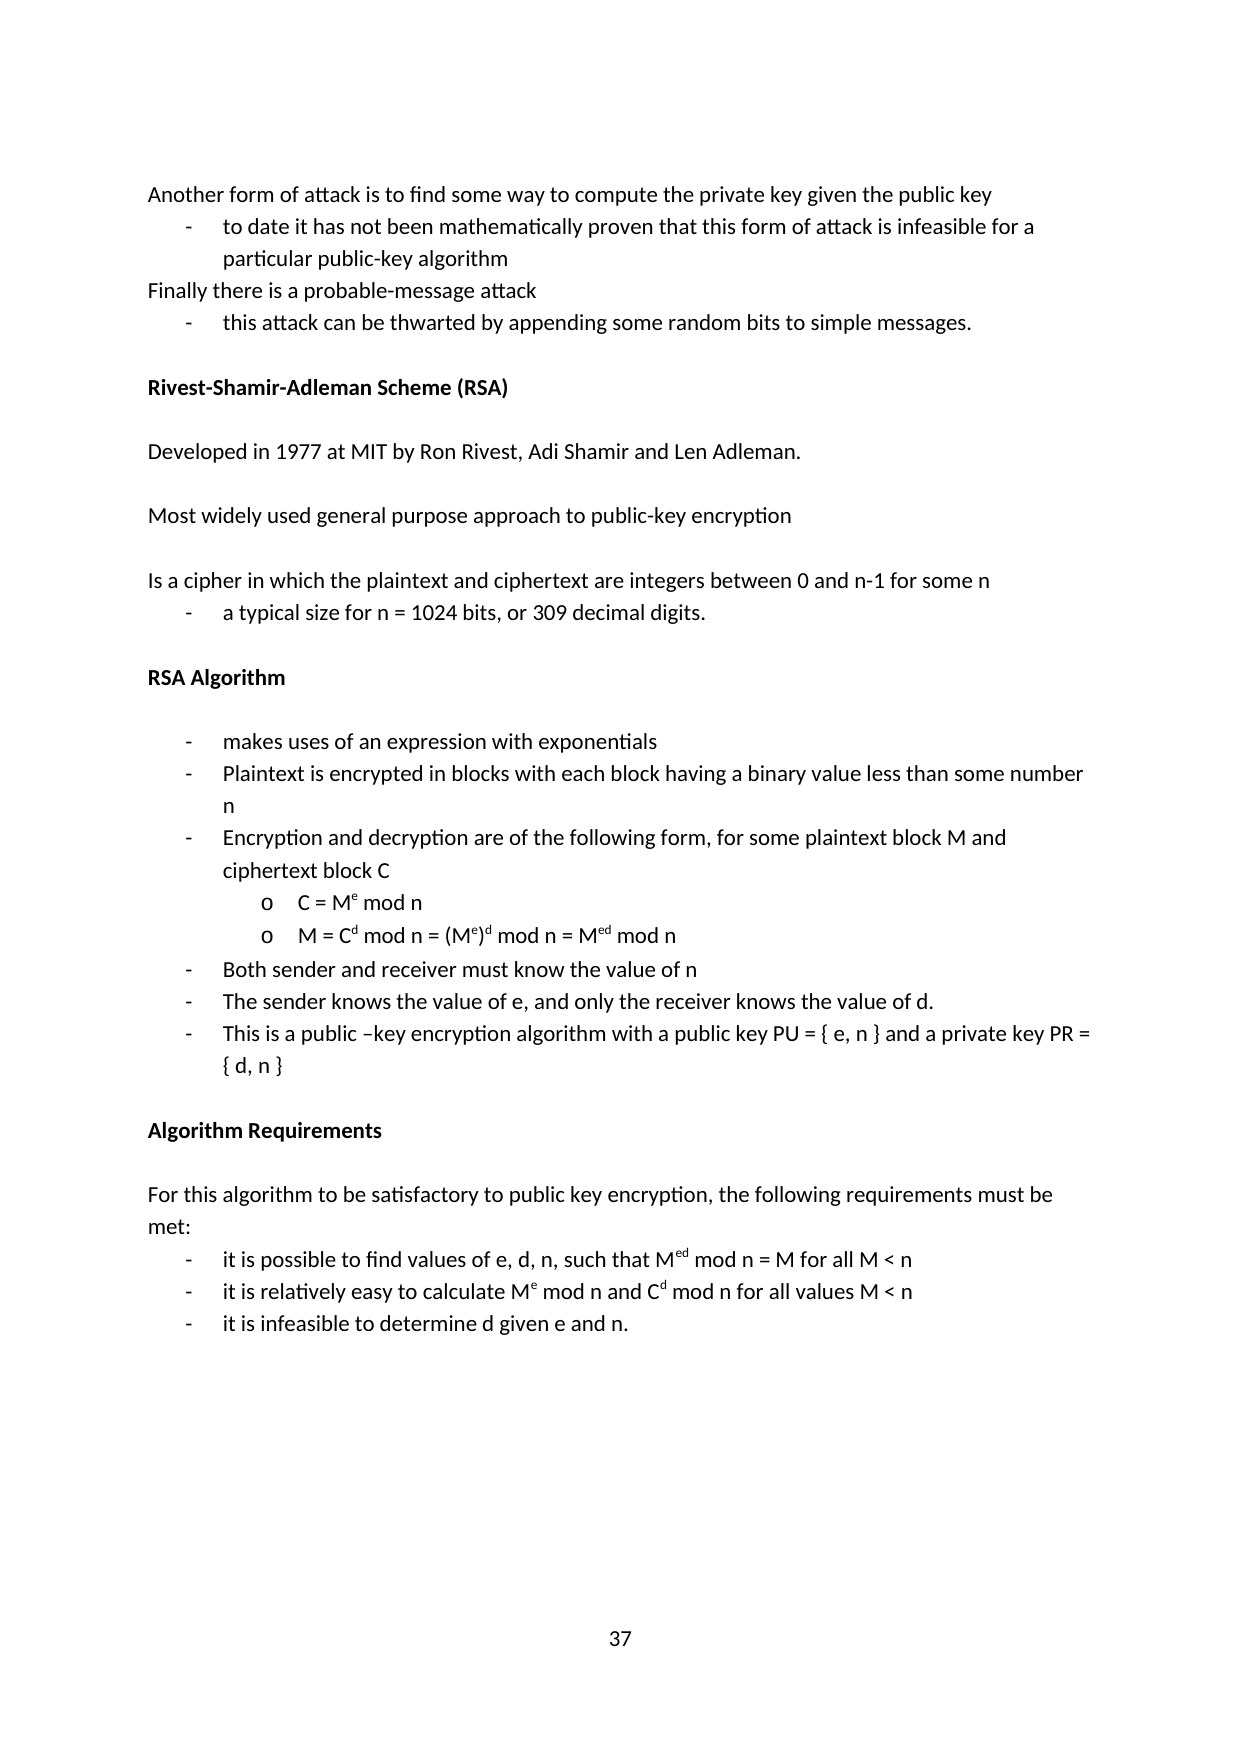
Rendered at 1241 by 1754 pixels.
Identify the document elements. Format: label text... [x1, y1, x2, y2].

list Encryption and decryption are of the following form, for some plaintext block M and ciphertext block C [185, 823, 1093, 884]
list Both sender and receiver must know the value of n [185, 955, 1093, 983]
list This is a public –key encryption algorithm with a public key PU = { e, n } and a private key PR = { d, n } [185, 1019, 1093, 1079]
list makes uses of an expression with exponentials [185, 727, 1093, 755]
list M = Cd mod n = (Me)d mod n = Med mod n [260, 921, 1093, 951]
list it is possible to find values of e, d, n, such that Med mod n = M for all M < n [185, 1245, 1093, 1273]
text Finally there is a probable-message attack [148, 276, 1093, 304]
text For this algorithm to be satisfactory to public key encryption, the following requirements must be met: [148, 1180, 1093, 1241]
list Plaintext is encrypted in blocks with each block having a binary value less than some number n [185, 759, 1093, 819]
list a typical size for n = 1024 bits, or 309 decimal digits. [185, 598, 1093, 626]
text Developed in 1977 at MIT by Ron Rivest, Adi Shamir and Len Adleman. [148, 437, 1093, 465]
text Another form of attack is to find some way to compute the private key given the public key [148, 180, 1093, 208]
subtitle RSA Algorithm [148, 663, 1093, 691]
list to date it has not been mathematically proven that this form of attack is infeasible for a particular public-key algorithm [185, 212, 1093, 272]
list The sender knows the value of e, and only the receiver knows the value of d. [185, 987, 1093, 1015]
list it is relatively easy to calculate Me mod n and Cd mod n for all values M < n [185, 1277, 1093, 1305]
list C = Me mod n [260, 888, 1093, 917]
subtitle Algorithm Requirements [148, 1116, 1093, 1144]
text Is a cipher in which the plaintext and ciphertext are integers between 0 and n-1 for some n [148, 566, 1093, 594]
text Most widely used general purpose approach to public-key encryption [148, 502, 1093, 530]
list it is infeasible to determine d given e and n. [185, 1309, 1093, 1337]
list this attack can be thwarted by appending some random bits to simple messages. [185, 308, 1093, 337]
subtitle Rivest-Shamir-Adleman Scheme (RSA) [148, 373, 1093, 401]
